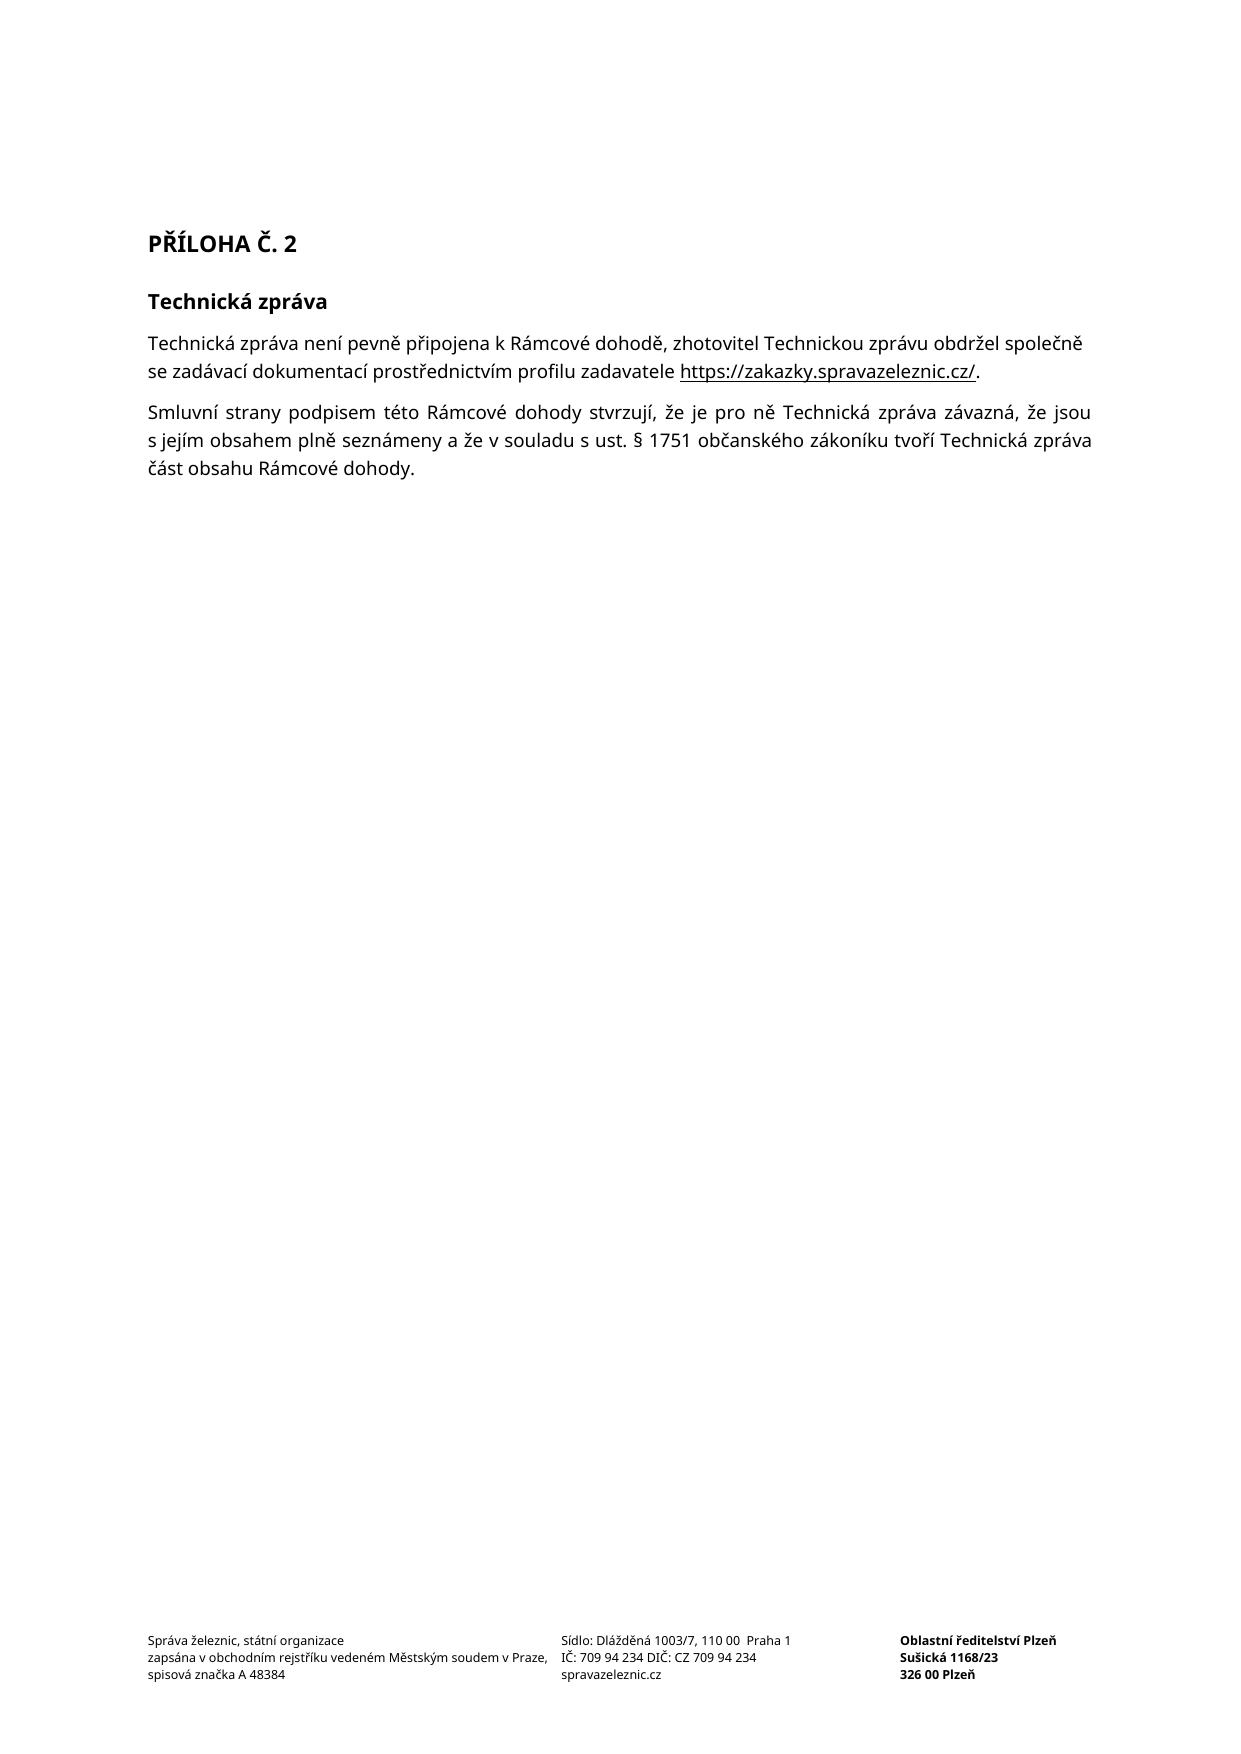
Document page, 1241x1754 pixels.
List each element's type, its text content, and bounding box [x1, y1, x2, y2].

text Smluvní strany podpisem této Rámcové dohody stvrzují, že je pro ně Technická zpráva závazná, že jsou s jejím obsahem plně seznámeny a že v souladu s ust. § 1751 občanského zákoníku tvoří Technická zpráva část obsahu Rámcové dohody. [148, 399, 1093, 481]
text Technická zpráva [148, 287, 1093, 315]
text Technická zpráva není pevně připojena k Rámcové dohodě, zhotovitel Technickou zprávu obdržel společně se zadávací dokumentací prostřednictvím profilu zadavatele https://zakazky.spravazeleznic.cz/. [148, 331, 1093, 384]
text Příloha č. 2 [148, 228, 1093, 259]
